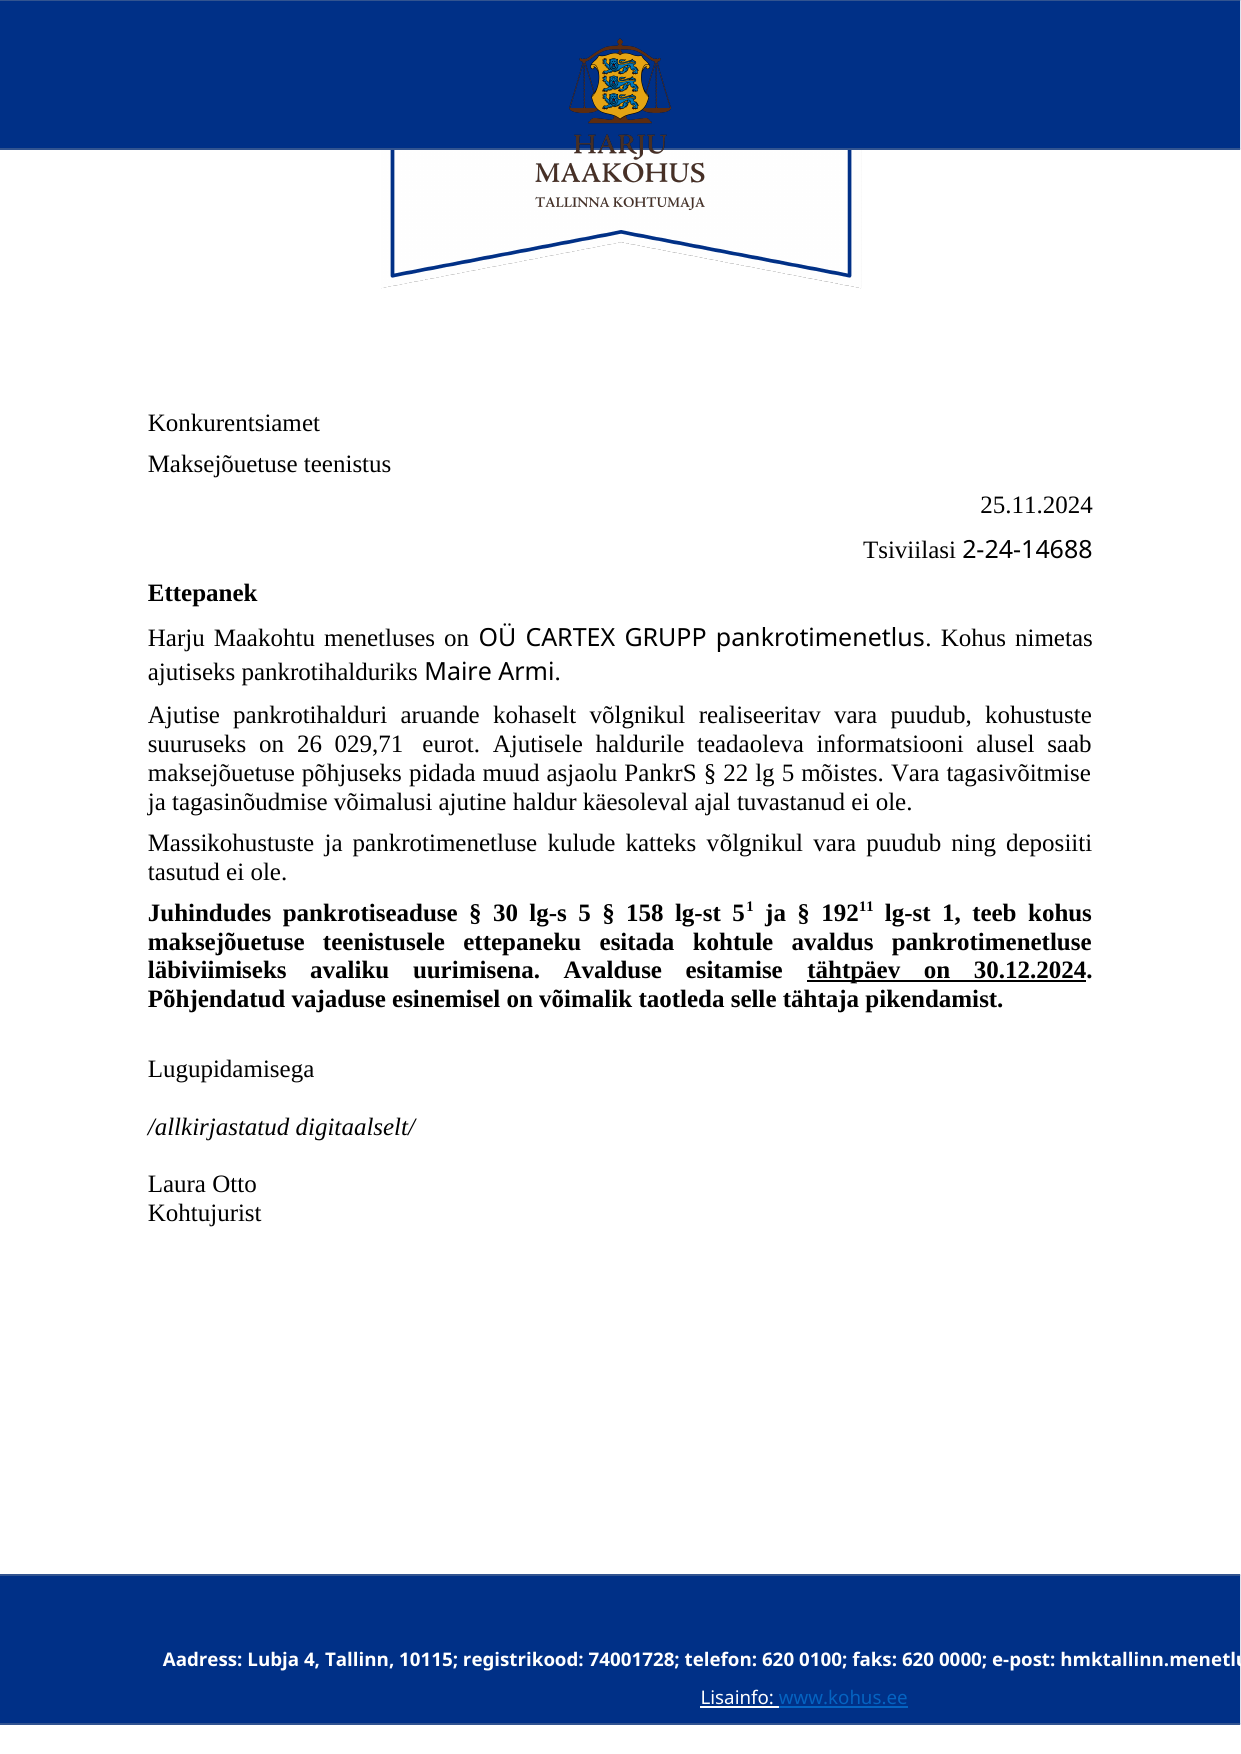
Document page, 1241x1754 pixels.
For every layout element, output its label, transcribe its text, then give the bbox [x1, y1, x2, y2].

text Laura Otto [148, 1169, 1092, 1198]
text Ajutise pankrotihalduri aruande kohaselt võlgnikul realiseeritav vara puudub, kohustuste suuruseks on 26 029,71 eurot. Ajutisele haldurile teadaoleva informatsiooni alusel saab maksejõuetuse põhjuseks pidada muud asjaolu PankrS § 22 lg 5 mõistes. Vara tagasivõitmise ja tagasinõudmise võimalusi ajutine haldur käesoleval ajal tuvastanud ei ole. [148, 700, 1092, 815]
text Massikohustuste ja pankrotimenetluse kulude katteks võlgnikul vara puudub ning deposiiti tasutud ei ole. [148, 828, 1092, 885]
text Ettepanek [148, 578, 1092, 607]
text Maksejõuetuse teenistus [148, 449, 1092, 478]
text /allkirjastatud digitaalselt/ [148, 1112, 1092, 1140]
text Lugupidamisega [148, 1054, 1092, 1083]
text Kohtujurist [148, 1198, 1092, 1227]
picture [376, 0, 865, 304]
text Konkurentsiamet [148, 408, 1092, 437]
text Juhindudes pankrotiseaduse § 30 lg-s 5 § 158 lg-st 51 ja § 19211 lg-st 1, teeb kohus maksejõuetuse teenistusele ettepaneku esitada kohtule avaldus pankrotimenetluse läbiviimiseks avaliku uurimisena. Avalduse esitamise tähtpäev on 30.12.2024. Põhjendatud vajaduse esinemisel on võimalik taotleda selle tähtaja pikendamist. [148, 898, 1092, 1013]
text Harju Maakohtu menetluses on . Kohus nimetas ajutiseks pankrotihalduriks . [148, 620, 1092, 688]
text Tsiviilasi [148, 532, 1092, 566]
